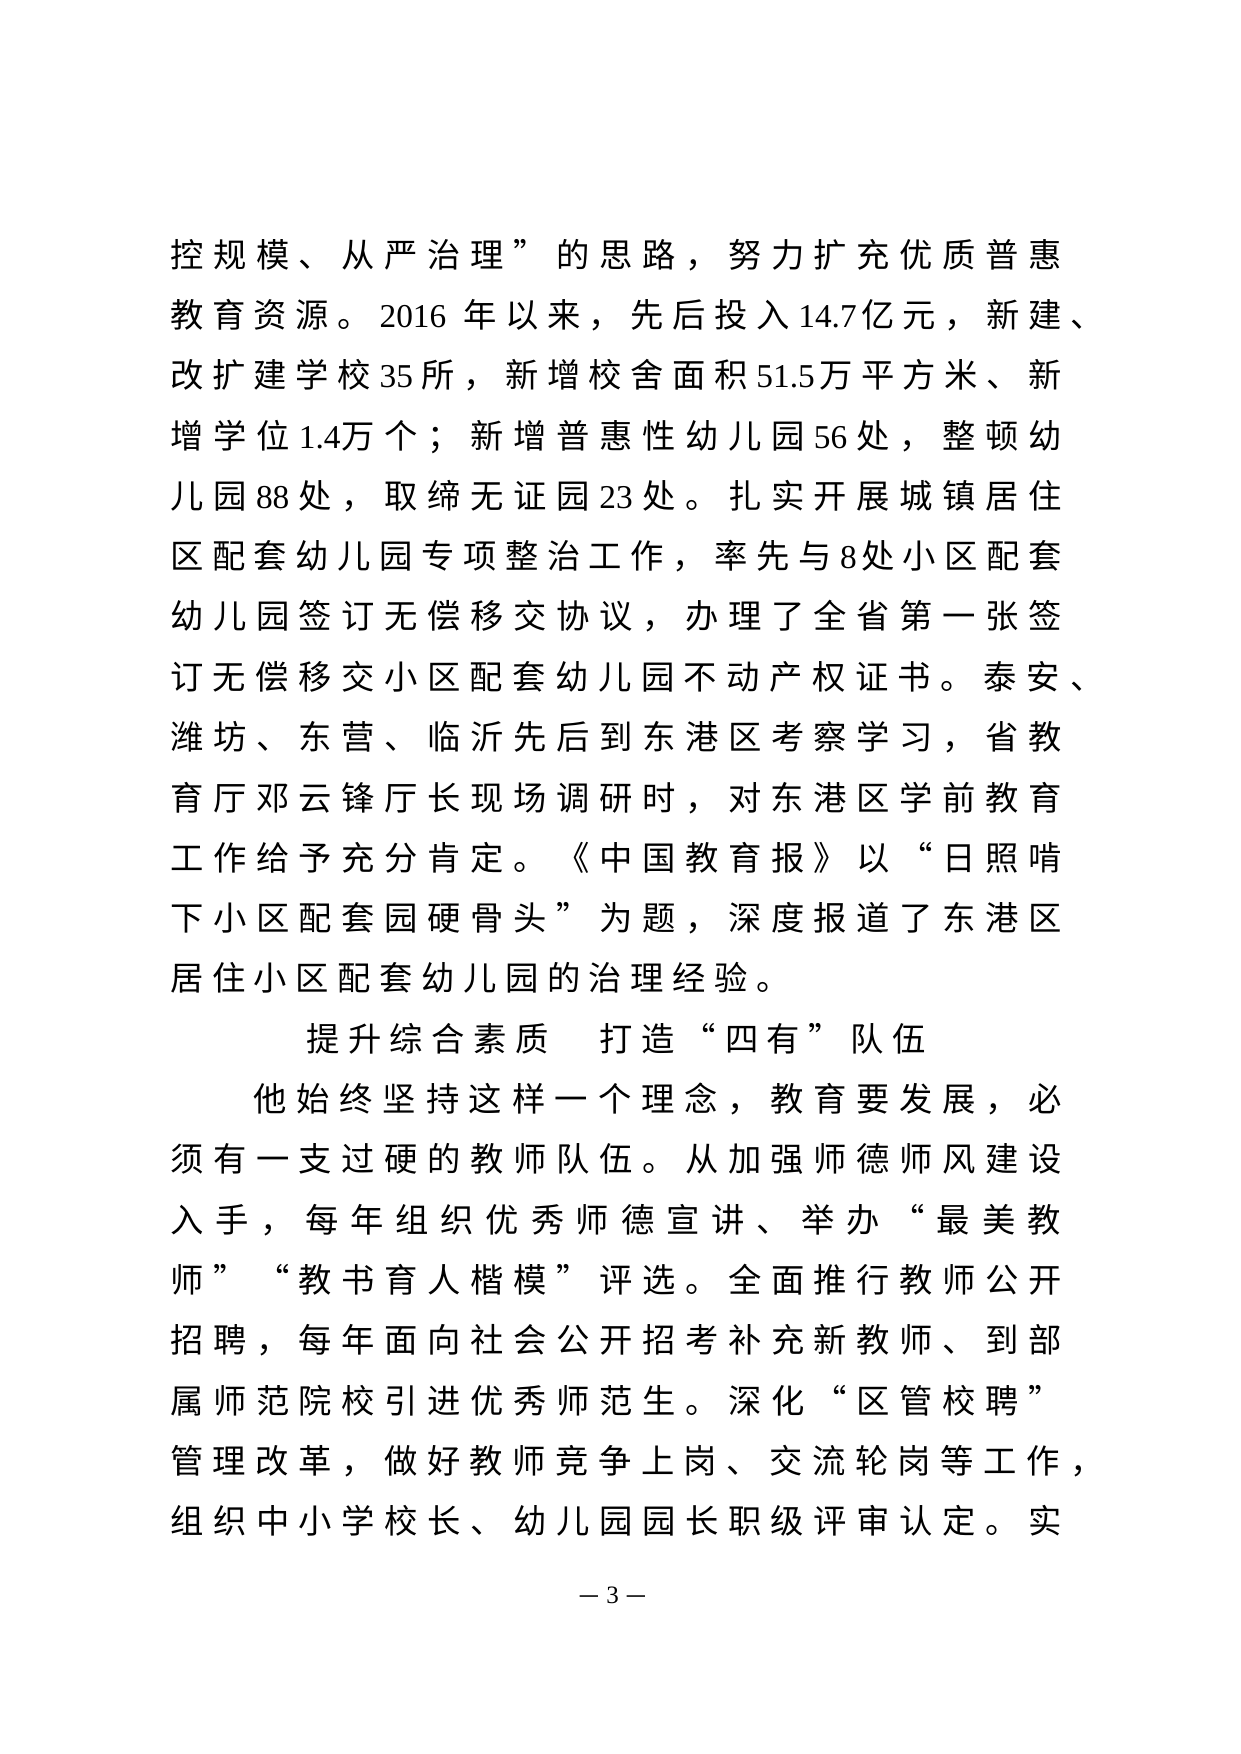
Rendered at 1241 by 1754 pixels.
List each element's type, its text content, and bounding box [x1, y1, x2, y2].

text 提升综合素质 打造“四有”队伍 [170, 1006, 1070, 1067]
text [170, 222, 1070, 1006]
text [170, 1067, 1070, 1549]
